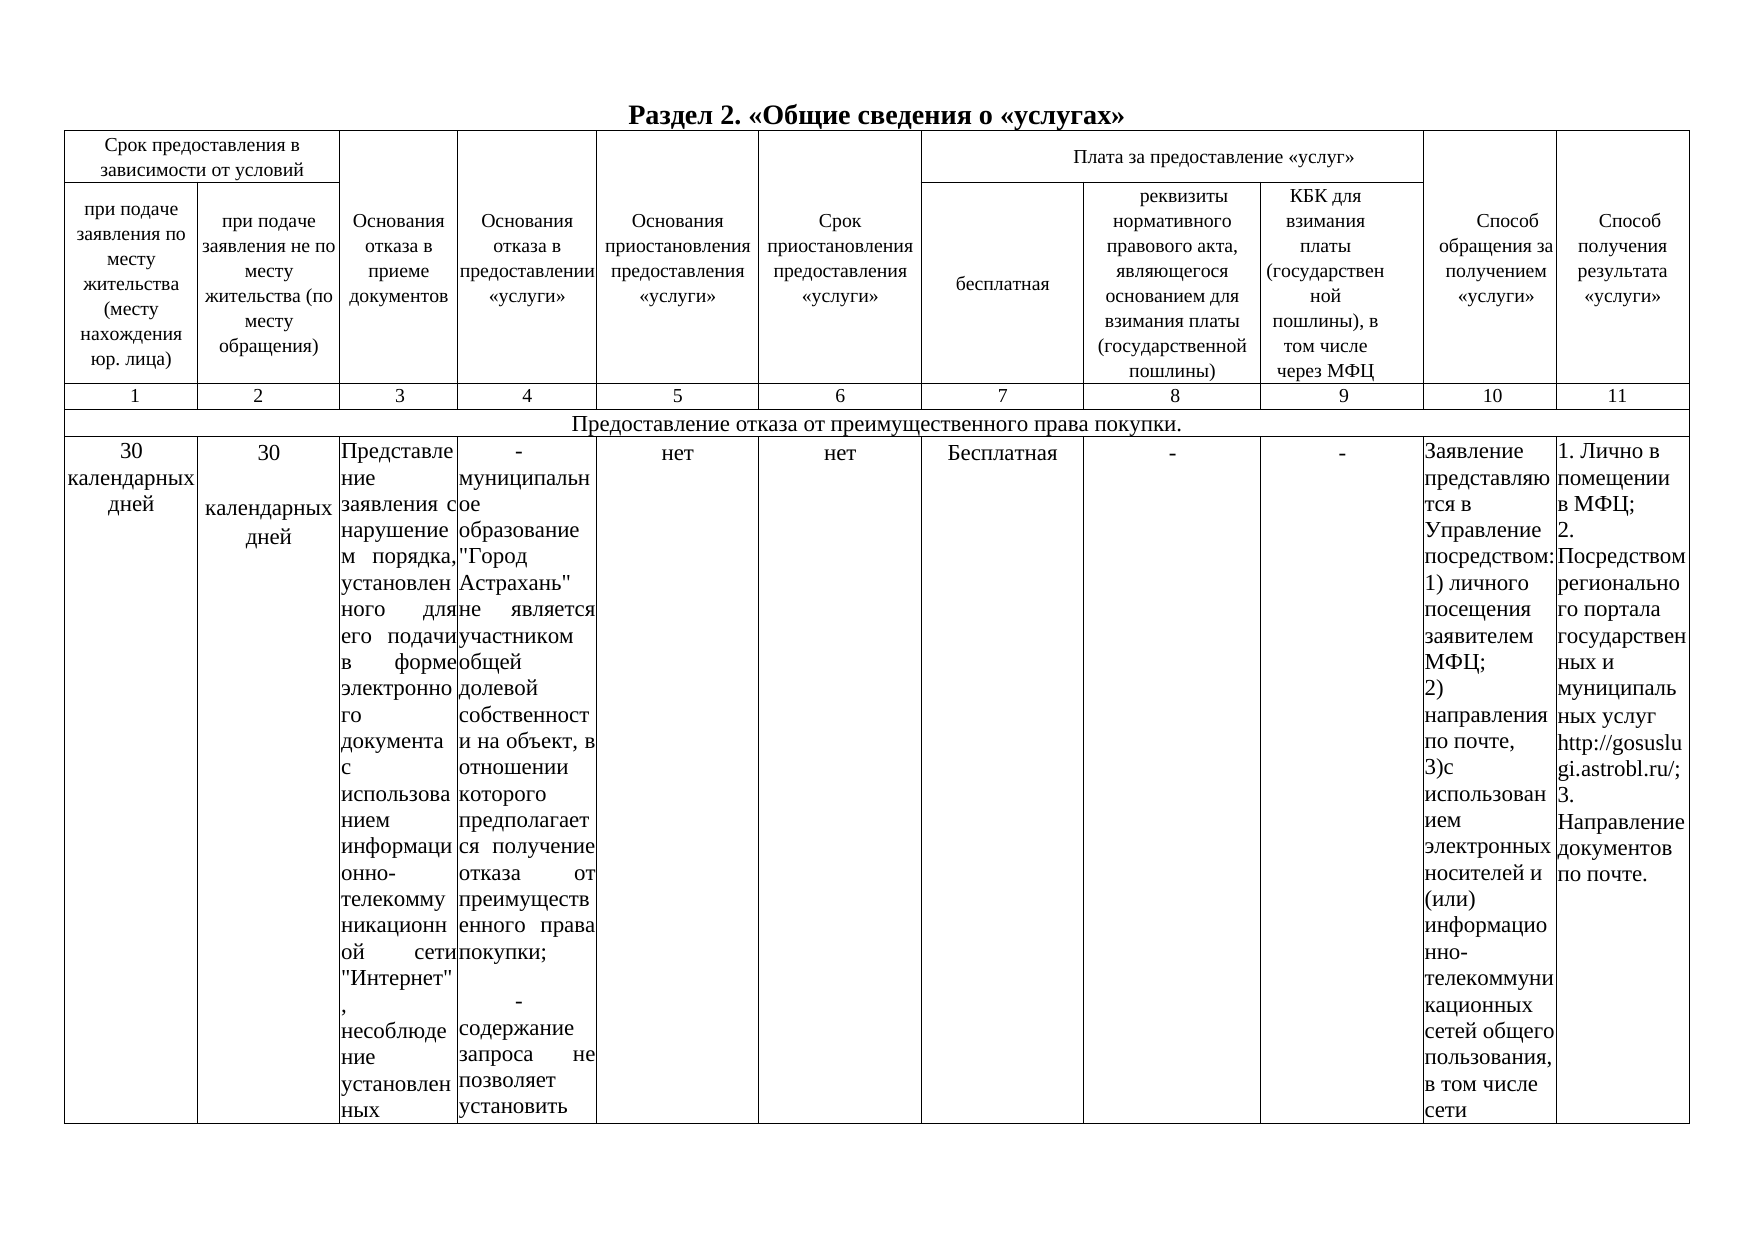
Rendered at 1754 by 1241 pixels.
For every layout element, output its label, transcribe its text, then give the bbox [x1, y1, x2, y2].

table_header Основания отказа в предоставлении «услуги» [458, 131, 596, 383]
table_cell 4 [458, 384, 596, 409]
table_cell при подаче заявления по месту жительства (месту нахождения юр. лица) [65, 183, 197, 383]
table_cell 3 [340, 384, 457, 409]
table_header Способ обращения за получением «услуги» [1424, 131, 1556, 383]
table_cell 9 [1261, 384, 1423, 409]
table_cell - [1261, 437, 1423, 1122]
table_cell 8 [1084, 384, 1260, 409]
table_cell 2 [198, 384, 339, 409]
table_cell 30 календарных дней [198, 437, 339, 1122]
table_cell нет [597, 437, 758, 1122]
table_header Основания приостановления предоставления «услуги» [597, 131, 758, 383]
table_cell 11 [1557, 384, 1689, 409]
table_cell КБК для взимания платы (государственной пошлины), в том числе через МФЦ [1261, 183, 1423, 383]
table_header Срок приостановления предоставления «услуги» [759, 131, 921, 383]
table_header Способ получения результата «услуги» [1557, 131, 1689, 383]
table_cell 10 [1424, 384, 1556, 409]
table_cell 1 [65, 384, 197, 409]
table_cell 7 [922, 384, 1083, 409]
table_cell реквизиты нормативного правового акта, являющегося основанием для взимания платы (государственной пошлины) [1084, 183, 1260, 383]
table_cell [458, 437, 596, 1122]
text Раздел 2. «Общие сведения о «услугах» [118, 98, 1636, 130]
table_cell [1424, 437, 1556, 1122]
table_cell - [1084, 437, 1260, 1122]
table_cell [340, 437, 457, 1122]
table_header Плата за предоставление «услуг» [922, 131, 1423, 182]
table_cell бесплатная [922, 183, 1083, 383]
table_header Срок предоставления в зависимости от условий [65, 131, 339, 182]
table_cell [1557, 437, 1689, 1122]
table_cell нет [759, 437, 921, 1122]
table_cell при подаче заявления не по месту жительства (по месту обращения) [198, 183, 339, 383]
table_cell Предоставление отказа от преимущественного права покупки. [65, 410, 1689, 436]
table_cell Бесплатная [922, 437, 1083, 1122]
table_cell 5 [597, 384, 758, 409]
table_cell 30 календарных дней [65, 437, 197, 1122]
table_header Основания отказа в приеме документов [340, 131, 457, 383]
table_cell 6 [759, 384, 921, 409]
